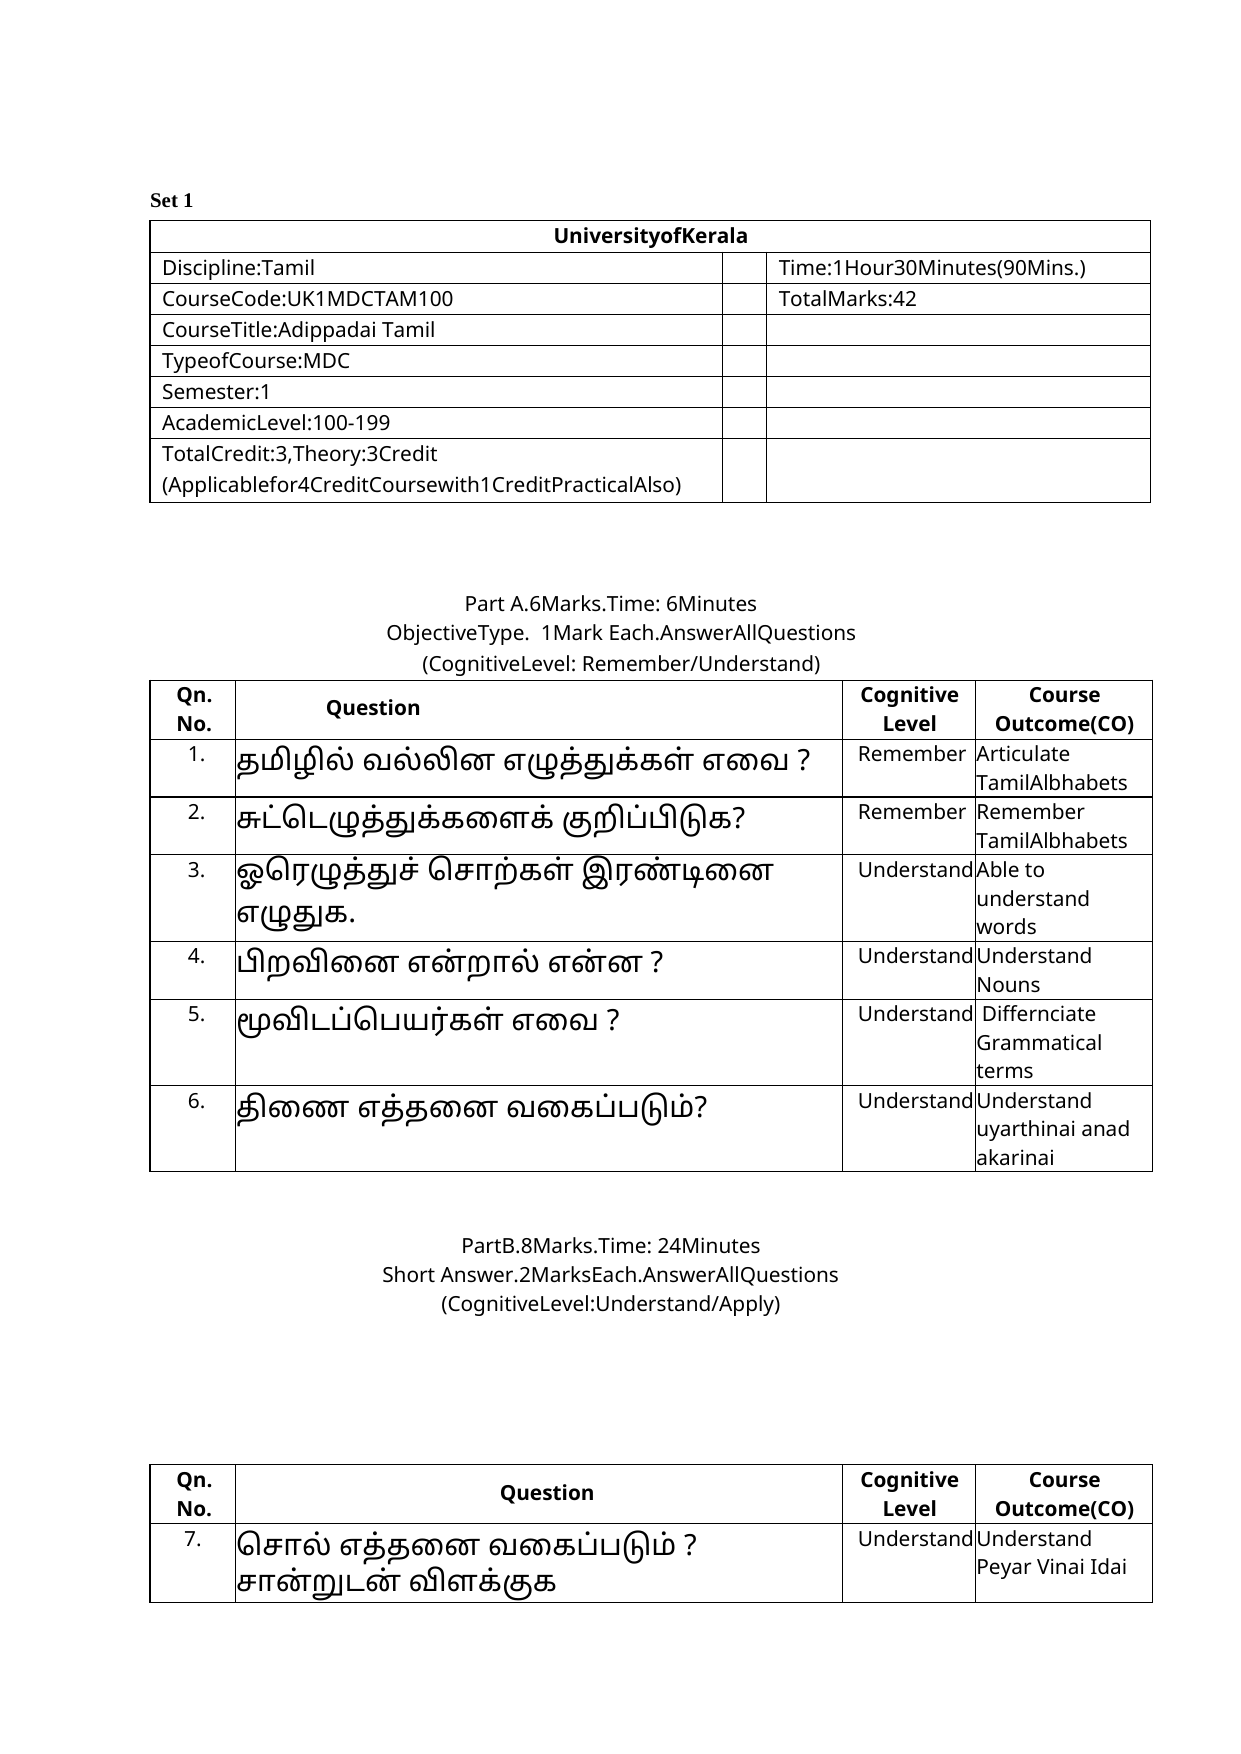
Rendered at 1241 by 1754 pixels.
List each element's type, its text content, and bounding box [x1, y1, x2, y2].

table_cell Semester:1 [151, 377, 722, 407]
table_cell Able to understand words [976, 855, 1152, 941]
table_cell தமிழில் வல்லின எழுத்துக்கள் எவை ? [236, 740, 842, 796]
table_cell Remember [843, 798, 975, 854]
text PartB.8Marks.Time: 24Minutes [219, 1231, 1003, 1260]
table_header Qn. No. [151, 681, 235, 738]
table_cell பிறவினை என்றால் என்ன ? [236, 942, 842, 998]
table_cell 5. [151, 1000, 235, 1085]
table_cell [236, 1524, 842, 1602]
text (CognitiveLevel: Remember/Understand) [209, 649, 1033, 677]
table_cell [767, 346, 1150, 376]
table_cell TotalCredit:3,Theory:3Credit (Applicablefor4CreditCoursewith1CreditPracticalAlso) [151, 439, 722, 502]
table_cell AcademicLevel:100-199 [151, 408, 722, 438]
table_cell Remember TamilAlbhabets [976, 798, 1152, 854]
table_cell CourseCode:UK1MDCTAM100 [151, 284, 722, 314]
subtitle Set 1 [150, 187, 1090, 212]
table_cell Understand [843, 1524, 975, 1602]
table_cell 1. [151, 740, 235, 796]
table_cell சுட்டெழுத்துக்களைக் குறிப்பிடுக? [236, 798, 842, 854]
table_header Course Outcome(CO) [976, 1465, 1152, 1523]
table_cell [723, 315, 766, 345]
table_cell [723, 346, 766, 376]
table_cell 2. [151, 798, 235, 854]
table_cell Articulate TamilAlbhabets [976, 740, 1152, 796]
table_cell திணை எத்தனை வகைப்படும்? [236, 1086, 842, 1171]
table_cell 7. [151, 1524, 235, 1602]
table_cell [723, 284, 766, 314]
table_cell Discipline:Tamil [151, 253, 722, 283]
table_cell Understand [843, 1000, 975, 1085]
text (CognitiveLevel:Understand/Apply) [219, 1289, 1002, 1317]
table_cell மூவிடப்பெயர்கள் எவை ? [236, 1000, 842, 1085]
table_cell Understand [843, 855, 975, 941]
table_cell [767, 408, 1150, 438]
table_cell [723, 253, 766, 283]
table_cell Understand uyarthinai anad akarinai [976, 1086, 1152, 1171]
table_header UniversityofKerala [151, 221, 1150, 252]
table_cell [723, 439, 766, 502]
table_cell Understand [843, 942, 975, 998]
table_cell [976, 1524, 1152, 1602]
table_header Qn. No. [151, 1465, 235, 1523]
table_cell TotalMarks:42 [767, 284, 1150, 314]
table_cell [767, 315, 1150, 345]
table_cell Remember [843, 740, 975, 796]
table_cell [767, 439, 1150, 502]
table_cell [767, 377, 1150, 407]
table_header Cognitive Level [843, 681, 975, 738]
table_cell [723, 408, 766, 438]
table_cell 6. [151, 1086, 235, 1171]
table_cell ஓரெழுத்துச் சொற்கள் இரண்டினை எழுதுக. [236, 855, 842, 941]
table_cell Understand Nouns [976, 942, 1152, 998]
table_cell Time:1Hour30Minutes(90Mins.) [767, 253, 1150, 283]
table_header Question [236, 681, 842, 738]
table_header Course Outcome(CO) [976, 681, 1152, 738]
text ObjectiveType. 1Mark Each.AnswerAllQuestions [209, 618, 1033, 647]
table_cell TypeofCourse:MDC [151, 346, 722, 376]
table_cell [723, 377, 766, 407]
table_cell 4. [151, 942, 235, 998]
table_header Cognitive Level [843, 1465, 975, 1523]
table_header Question [236, 1465, 842, 1523]
table_cell 3. [151, 855, 235, 941]
text Part A.6Marks.Time: 6Minutes [219, 589, 1002, 618]
table_cell Understand [843, 1086, 975, 1171]
table_cell Differnciate Grammatical terms [976, 1000, 1152, 1085]
text Short Answer.2MarksEach.AnswerAllQuestions [219, 1260, 1002, 1288]
table_cell CourseTitle:Adippadai Tamil [151, 315, 722, 345]
